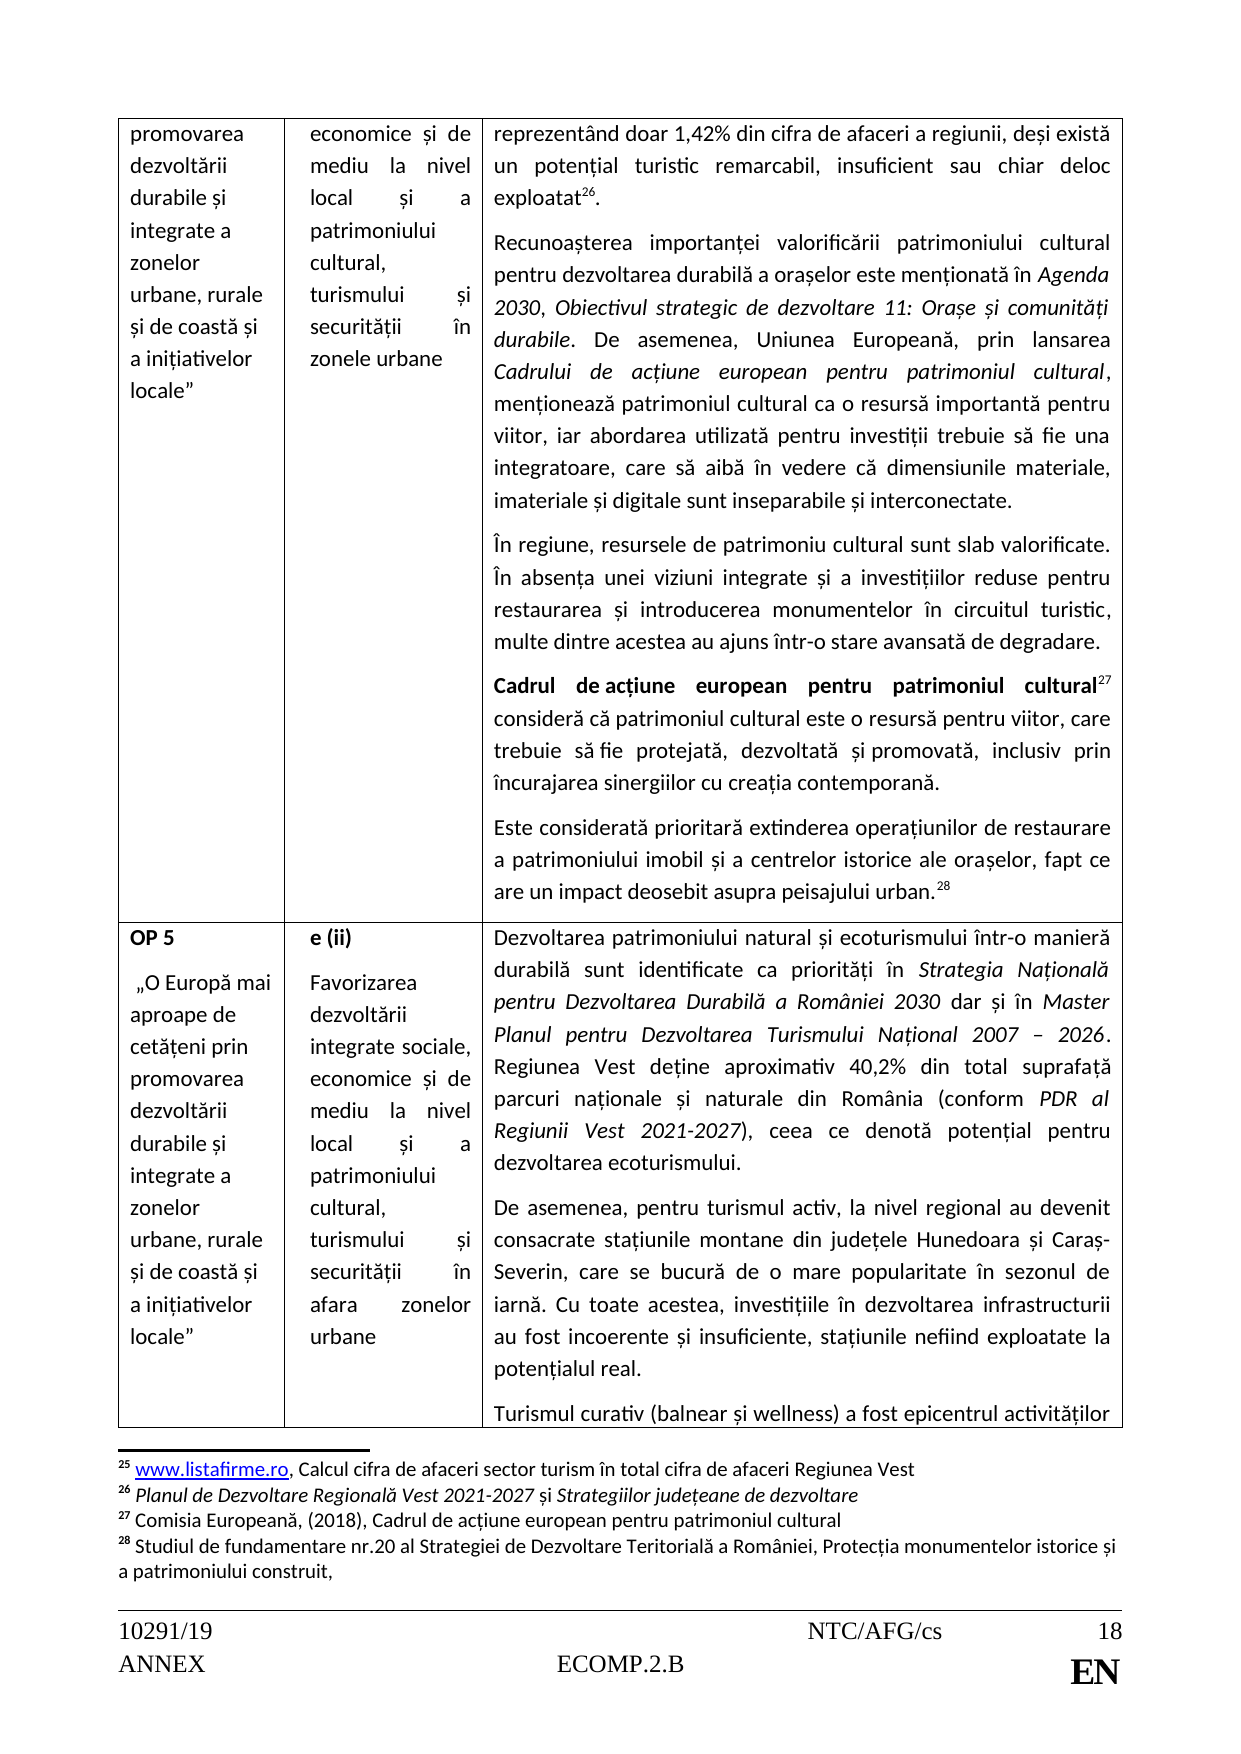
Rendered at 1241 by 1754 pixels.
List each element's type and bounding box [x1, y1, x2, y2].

table_cell [119, 923, 284, 1427]
table_cell [483, 119, 1122, 922]
table_cell [119, 119, 284, 922]
table_cell [285, 923, 482, 1427]
table_cell [285, 119, 482, 922]
table_cell [483, 923, 1122, 1427]
